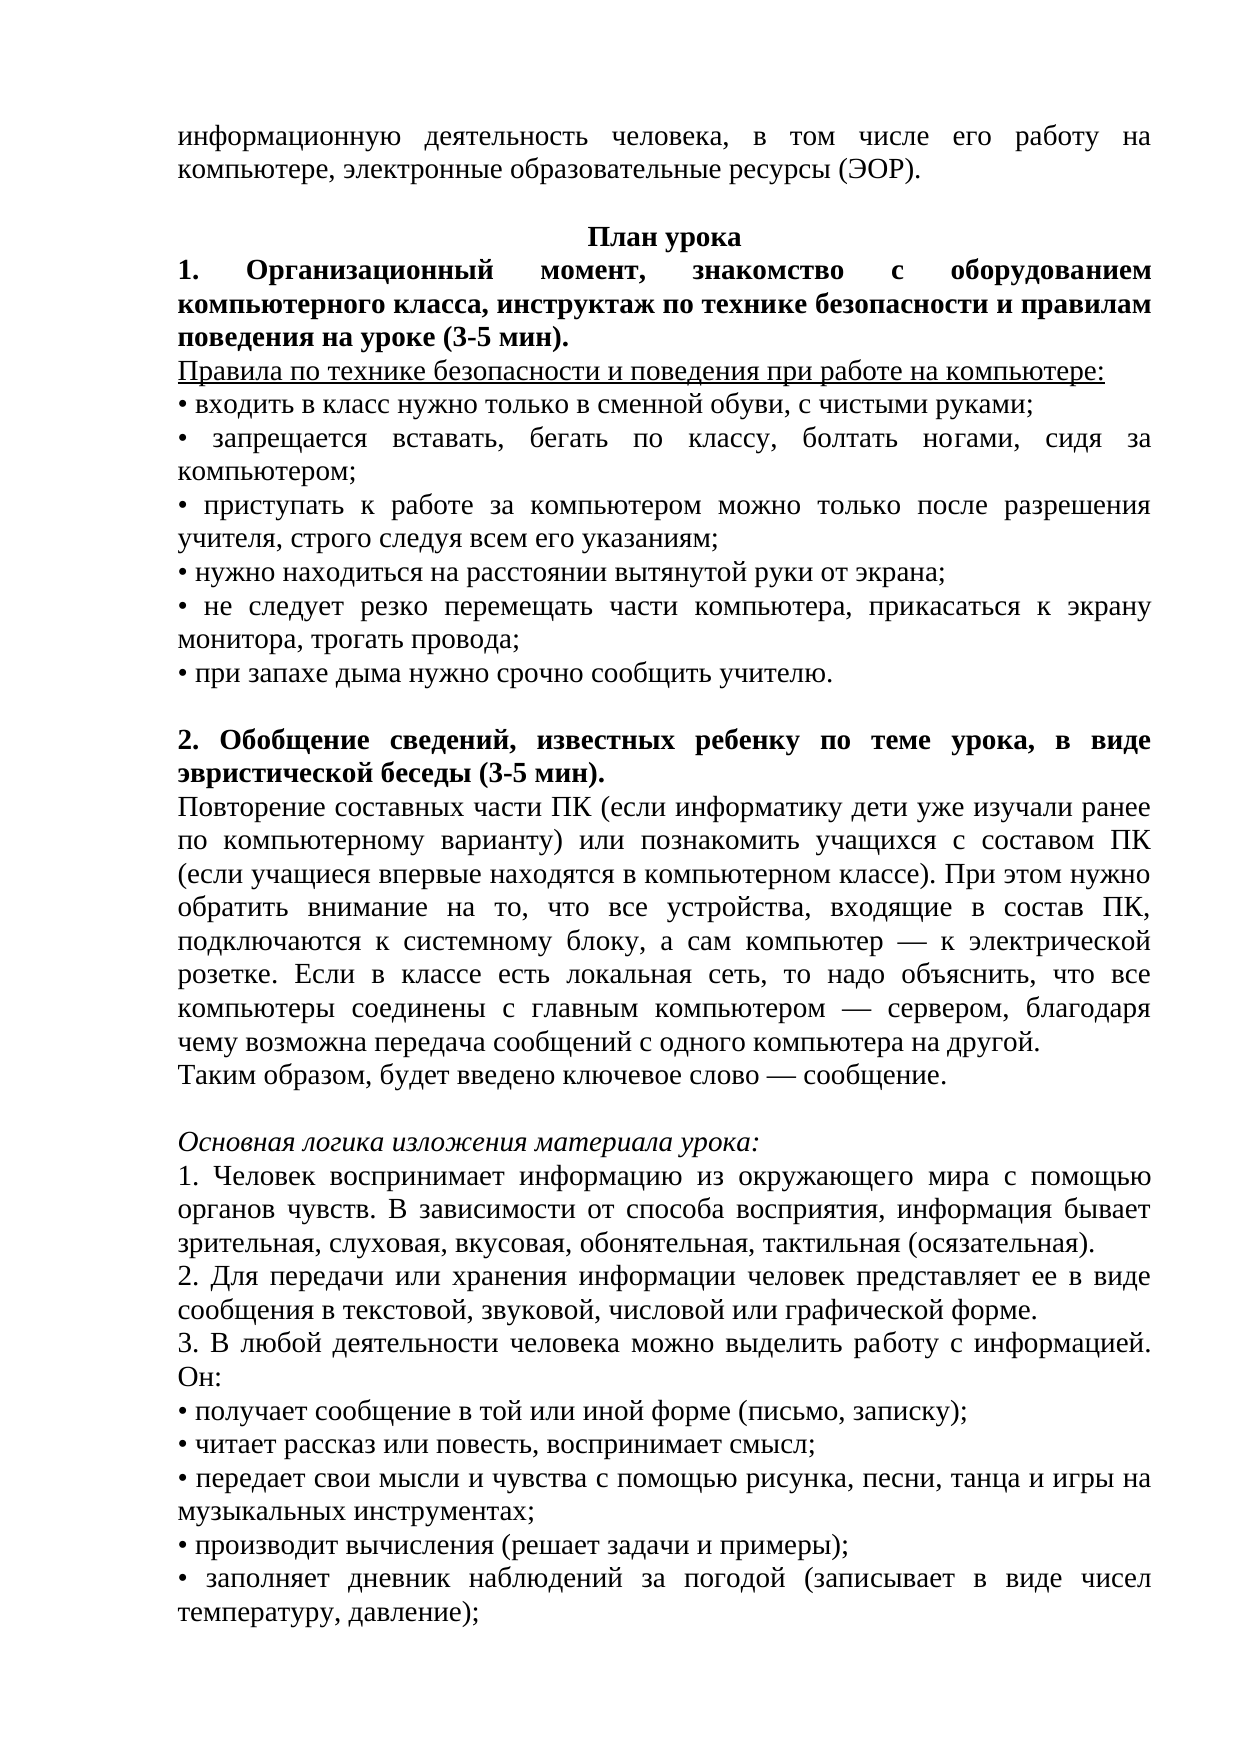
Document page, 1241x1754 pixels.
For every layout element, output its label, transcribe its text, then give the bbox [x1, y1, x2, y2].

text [177, 118, 1152, 185]
text План урока [177, 219, 1152, 252]
text 3. В любой деятельности человека можно выделить работу с информацией. Он: [177, 1326, 1152, 1393]
text • запрещается вставать, бегать по классу, болтать ногами, сидя за компьютером; [177, 420, 1152, 487]
text • получает сообщение в той или иной форме (письмо, записку); [177, 1393, 1152, 1426]
text Таким образом, будет введено ключевое слово — сообщение. [177, 1057, 1152, 1091]
text 1. Человек воспринимает информацию из окружающего мира с помощью органов чувств. В зависимости от способа восприятия, информация бывает зрительная, слуховая, вкусовая, обонятельная, тактильная (осязательная). [177, 1158, 1152, 1258]
text • не следует резко перемещать части компьютера, прикасаться к экрану монитора, трогать провода; [177, 588, 1152, 655]
text 2. Для передачи или хранения информации человек представляет ее в виде сообщения в текстовой, звуковой, числовой или графической форме. [177, 1258, 1152, 1326]
text Повторение составных части ПК (если информатику дети уже изучали ранее по компьютерному варианту) или познакомить учащихся с составом ПК (если учащиеся впервые находятся в компьютерном классе). При этом нужно обратить внимание на то, что все устройства, входящие в состав ПК, подключаются к системному блоку, а сам компьютер — к электрической розетке. Если в классе есть локальная сеть, то надо объяснить, что все компьютеры соединены с главным компьютером — сервером, благодаря чему возможна передача сообщений с одного компьютера на другой. [177, 789, 1152, 1057]
text Основная логика изложения материала урока: [177, 1124, 1152, 1158]
text • входить в класс нужно только в сменной обуви, с чистыми руками; [177, 386, 1152, 420]
text • производит вычисления (решает задачи и примеры); [177, 1527, 1152, 1560]
text • заполняет дневник наблюдений за погодой (записывает в виде чисел температуру, давление); [177, 1560, 1152, 1627]
text • при запахе дыма нужно срочно сообщить учителю. [177, 655, 1152, 688]
text 1. Организационный момент, знакомство с оборудованием компьютерного класса, инструктаж по технике безопасности и правилам поведения на уроке (3-5 мин). [177, 252, 1152, 353]
text • передает свои мысли и чувства с помощью рисунка, песни, танца и игры на музыкальных инструментах; [177, 1460, 1152, 1527]
text • читает рассказ или повесть, воспринимает смысл; [177, 1426, 1152, 1460]
text • нужно находиться на расстоянии вытянутой руки от экрана; [177, 554, 1152, 588]
text 2. Обобщение сведений, известных ребенку по теме урока, в виде эвристической беседы (3-5 мин). [177, 722, 1152, 789]
text Правила по технике безопасности и поведения при работе на компьютере: [177, 353, 1152, 386]
text • приступать к работе за компьютером можно только после разрешения учителя, строго следуя всем его указаниям; [177, 487, 1152, 554]
